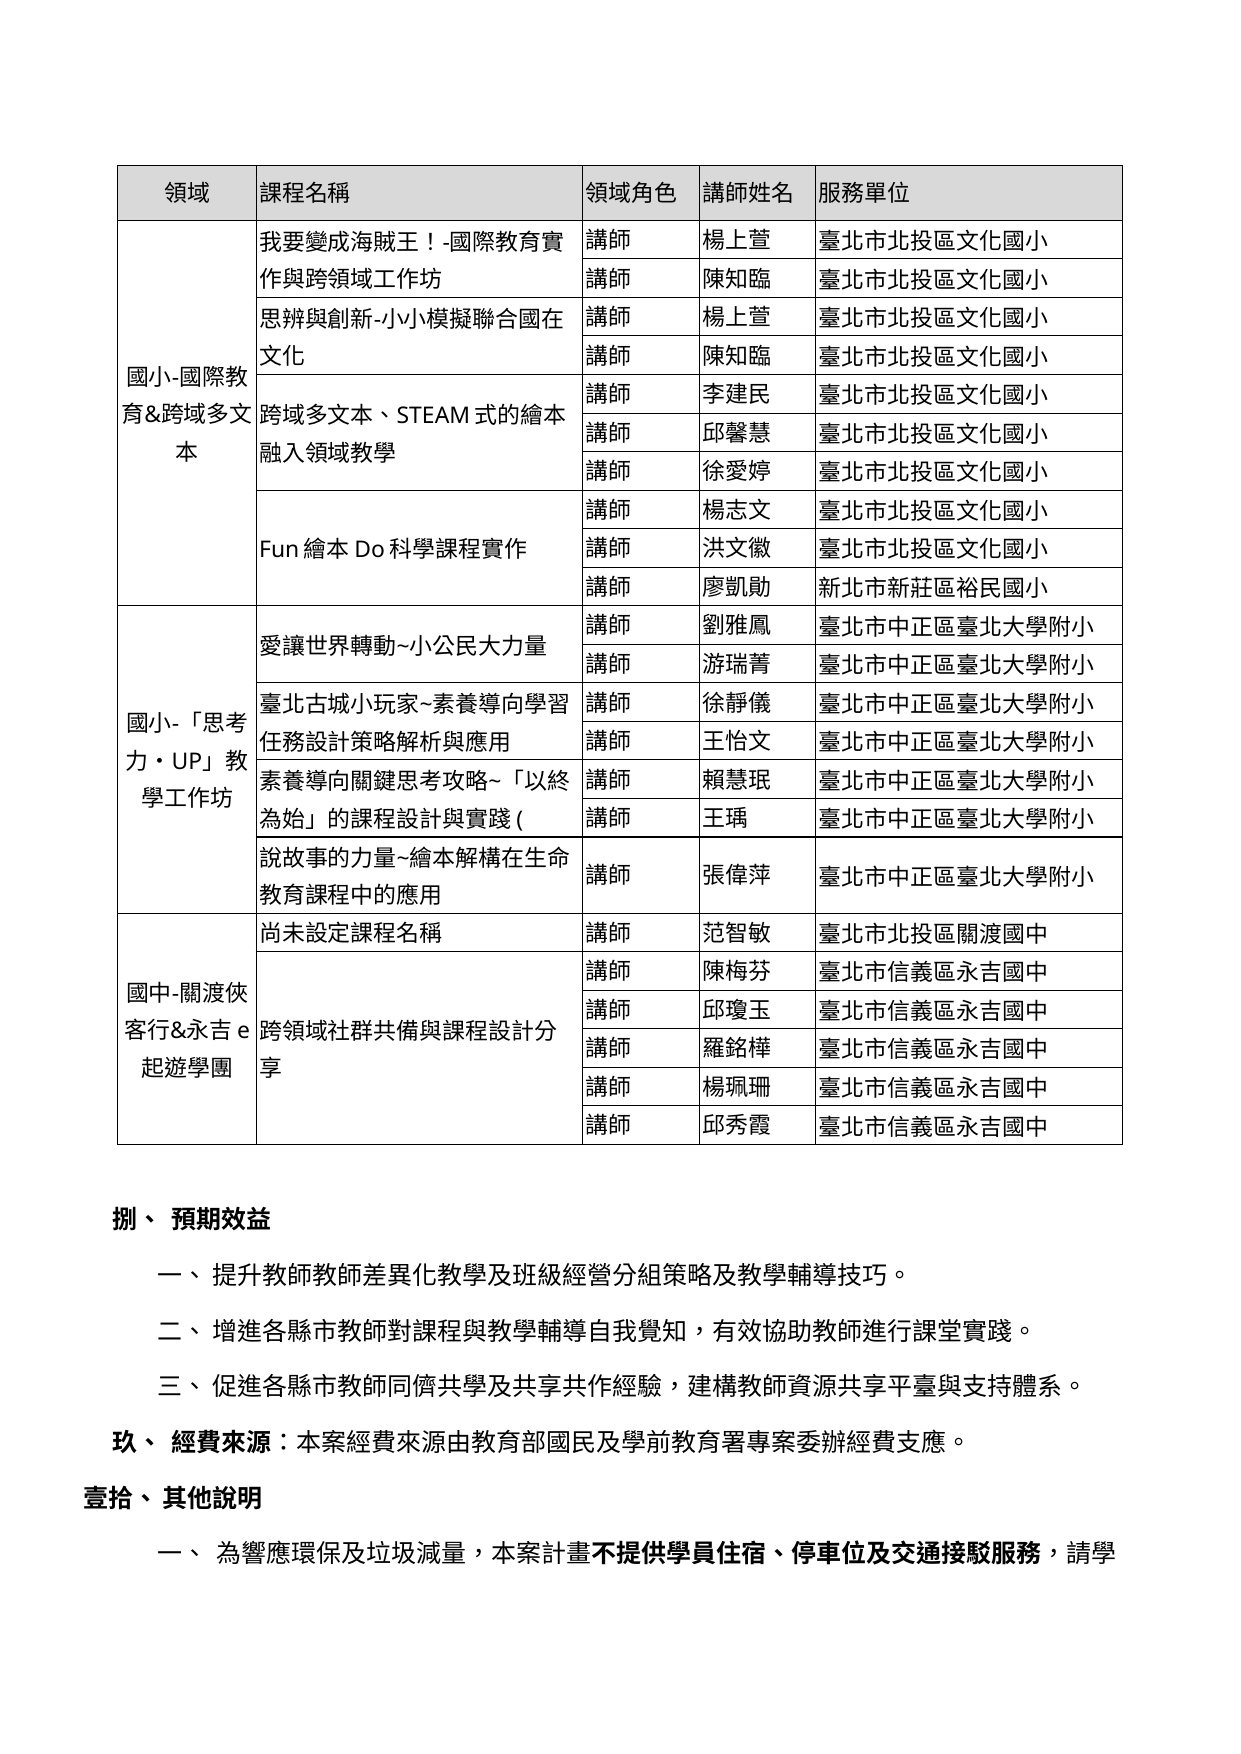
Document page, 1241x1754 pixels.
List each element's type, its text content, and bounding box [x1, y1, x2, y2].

table_cell 新北市新莊區裕民國小 [816, 568, 1122, 605]
table_cell 說故事的力量~繪本解構在生命教育課程中的應用 [257, 838, 582, 912]
table_cell 羅銘樺 [700, 1029, 815, 1067]
table_cell 臺北市信義區永吉國中 [816, 1029, 1122, 1067]
table_cell 講師 [583, 722, 699, 759]
table_cell 講師 [583, 1029, 699, 1067]
table_cell 臺北市信義區永吉國中 [816, 991, 1122, 1028]
table_cell 愛讓世界轉動~小公民大力量 [257, 606, 582, 682]
list 促進各縣市教師同儕共學及共享共作經驗，建構教師資源共享平臺與支持體系。 [142, 1366, 1128, 1404]
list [157, 1533, 1128, 1571]
table_cell 思辨與創新-小小模擬聯合國在文化 [257, 298, 582, 374]
table_cell 臺北市中正區臺北大學附小 [816, 645, 1122, 682]
table_cell 劉雅鳳 [700, 606, 815, 644]
table_cell 講師 [583, 1068, 699, 1105]
list 預期效益 [112, 1199, 1128, 1237]
list 增進各縣市教師對課程與教學輔導自我覺知，有效協助教師進行課堂實踐。 [142, 1311, 1128, 1348]
table_cell 臺北市北投區文化國小 [816, 452, 1122, 489]
table_cell 臺北市中正區臺北大學附小 [816, 799, 1122, 836]
table_cell 徐靜儀 [700, 683, 815, 721]
table_cell 臺北市北投區文化國小 [816, 529, 1122, 567]
table_cell 臺北市北投區關渡國中 [816, 914, 1122, 951]
table_cell 講師 [583, 760, 699, 798]
table_cell 臺北市北投區文化國小 [816, 259, 1122, 297]
table_cell 徐愛婷 [700, 452, 815, 489]
table_cell 王瑀 [700, 799, 815, 836]
table_cell 講師 [583, 1106, 699, 1144]
table_cell 臺北市北投區文化國小 [816, 221, 1122, 258]
table_cell 邱瓊玉 [700, 991, 815, 1028]
table_cell 臺北市北投區文化國小 [816, 336, 1122, 374]
table_cell 講師 [583, 298, 699, 335]
table_cell 講師 [583, 221, 699, 258]
table_cell 國中-關渡俠客行&永吉e起遊學團 [118, 914, 256, 1144]
table_header 講師姓名 [700, 166, 815, 220]
table_cell 臺北市北投區文化國小 [816, 375, 1122, 412]
table_cell 講師 [583, 683, 699, 721]
table_cell 講師 [583, 952, 699, 989]
table_cell 臺北市北投區文化國小 [816, 298, 1122, 335]
table_cell 講師 [583, 336, 699, 374]
table_cell 臺北市信義區永吉國中 [816, 1106, 1122, 1144]
table_cell 陳梅芬 [700, 952, 815, 989]
table_cell Fun繪本Do科學課程實作 [257, 491, 582, 605]
table_cell 講師 [583, 838, 699, 912]
table_cell 臺北市中正區臺北大學附小 [816, 838, 1122, 912]
table_cell 講師 [583, 414, 699, 451]
table_cell 游瑞菁 [700, 645, 815, 682]
table_cell 講師 [583, 645, 699, 682]
table_cell 講師 [583, 375, 699, 412]
table_cell 賴慧珉 [700, 760, 815, 798]
table_cell 洪文徽 [700, 529, 815, 567]
table_cell 講師 [583, 259, 699, 297]
table_cell 王怡文 [700, 722, 815, 759]
table_cell 臺北市中正區臺北大學附小 [816, 722, 1122, 759]
table_cell 臺北市北投區文化國小 [816, 414, 1122, 451]
table_cell 講師 [583, 799, 699, 836]
table_cell 臺北古城小玩家~素養導向學習任務設計策略解析與應用 [257, 683, 582, 759]
table_cell 講師 [583, 606, 699, 644]
table_cell 楊志文 [700, 491, 815, 528]
table_cell 講師 [583, 491, 699, 528]
table_cell 講師 [583, 452, 699, 489]
table_cell 臺北市信義區永吉國中 [816, 1068, 1122, 1105]
list 提升教師教師差異化教學及班級經營分組策略及教學輔導技巧。 [142, 1255, 1128, 1292]
table_cell 跨域多文本、STEAM式的繪本融入領域教學 [257, 375, 582, 489]
table_cell 素養導向關鍵思考攻略~「以終為始」的課程設計與實踐 ( [257, 760, 582, 836]
table_header 服務單位 [816, 166, 1122, 220]
table_cell 陳知臨 [700, 336, 815, 374]
table_cell 楊珮珊 [700, 1068, 815, 1105]
table_header 領域 [118, 166, 256, 220]
table_cell 尚未設定課程名稱 [257, 914, 582, 951]
table_cell 臺北市北投區文化國小 [816, 491, 1122, 528]
list 其他說明 [83, 1477, 1128, 1515]
table_cell 講師 [583, 991, 699, 1028]
table_cell 楊上萱 [700, 221, 815, 258]
table_cell 臺北市中正區臺北大學附小 [816, 683, 1122, 721]
table_cell 講師 [583, 914, 699, 951]
table_cell 臺北市信義區永吉國中 [816, 952, 1122, 989]
table_cell 臺北市中正區臺北大學附小 [816, 606, 1122, 644]
table_cell 廖凱勛 [700, 568, 815, 605]
table_cell 國小-「思考力‧UP」教學工作坊 [118, 606, 256, 912]
table_cell 張偉萍 [700, 838, 815, 912]
table_header 課程名稱 [257, 166, 582, 220]
table_header 領域角色 [583, 166, 699, 220]
table_cell 我要變成海賊王！-國際教育實作與跨領域工作坊 [257, 221, 582, 297]
table_cell 跨領域社群共備與課程設計分享 [257, 952, 582, 1144]
table_cell 講師 [583, 568, 699, 605]
list 經費來源：本案經費來源由教育部國民及學前教育署專案委辦經費支應。 [112, 1422, 1128, 1459]
table_cell 李建民 [700, 375, 815, 412]
table_cell 臺北市中正區臺北大學附小 [816, 760, 1122, 798]
table_cell 邱秀霞 [700, 1106, 815, 1144]
table_cell 邱馨慧 [700, 414, 815, 451]
table_cell 國小-國際教育&跨域多文本 [118, 221, 256, 605]
table_cell 楊上萱 [700, 298, 815, 335]
table_cell 講師 [583, 529, 699, 567]
table_cell 陳知臨 [700, 259, 815, 297]
table_cell 范智敏 [700, 914, 815, 951]
